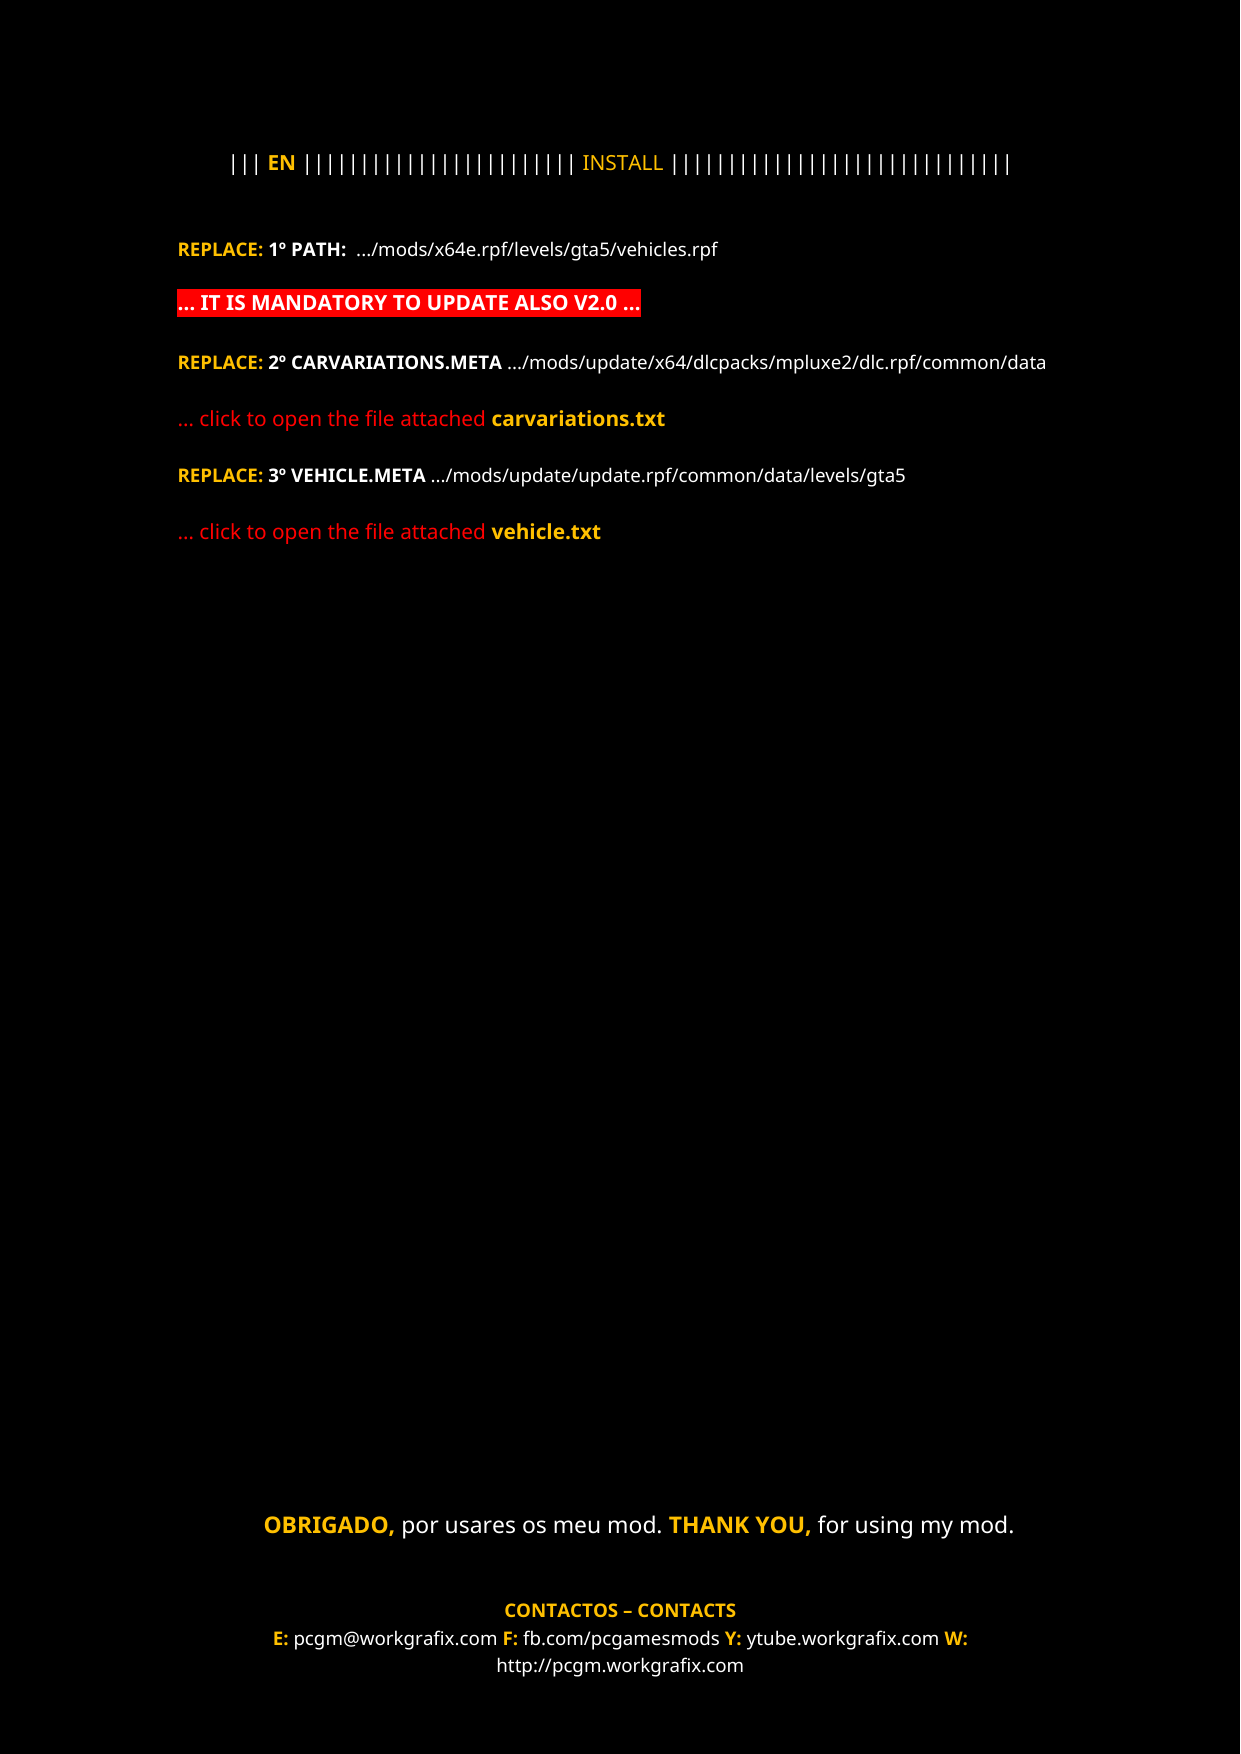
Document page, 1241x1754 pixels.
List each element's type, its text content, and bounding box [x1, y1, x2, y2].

text ||| EN |||||||||||||||||||||||| INSTALL |||||||||||||||||||||||||||||| [177, 148, 1063, 176]
text … click to open the file attached carvariations.txt [177, 404, 1063, 433]
text REPLACE: 2º CARVARIATIONS.META .../mods/update/x64/dlcpacks/mpluxe2/dlc.rpf/common/data [177, 349, 1063, 375]
text … click to open the file attached vehicle.txt [177, 517, 1063, 546]
text … IT IS MANDATORY TO UPDATE ALSO V2.0 … [177, 288, 1063, 347]
text REPLACE: 1º PATH: .../mods/x64e.rpf/levels/gta5/vehicles.rpf [177, 236, 1063, 262]
text REPLACE: 3º VEHICLE.META .../mods/update/update.rpf/common/data/levels/gta5 [177, 462, 1063, 488]
